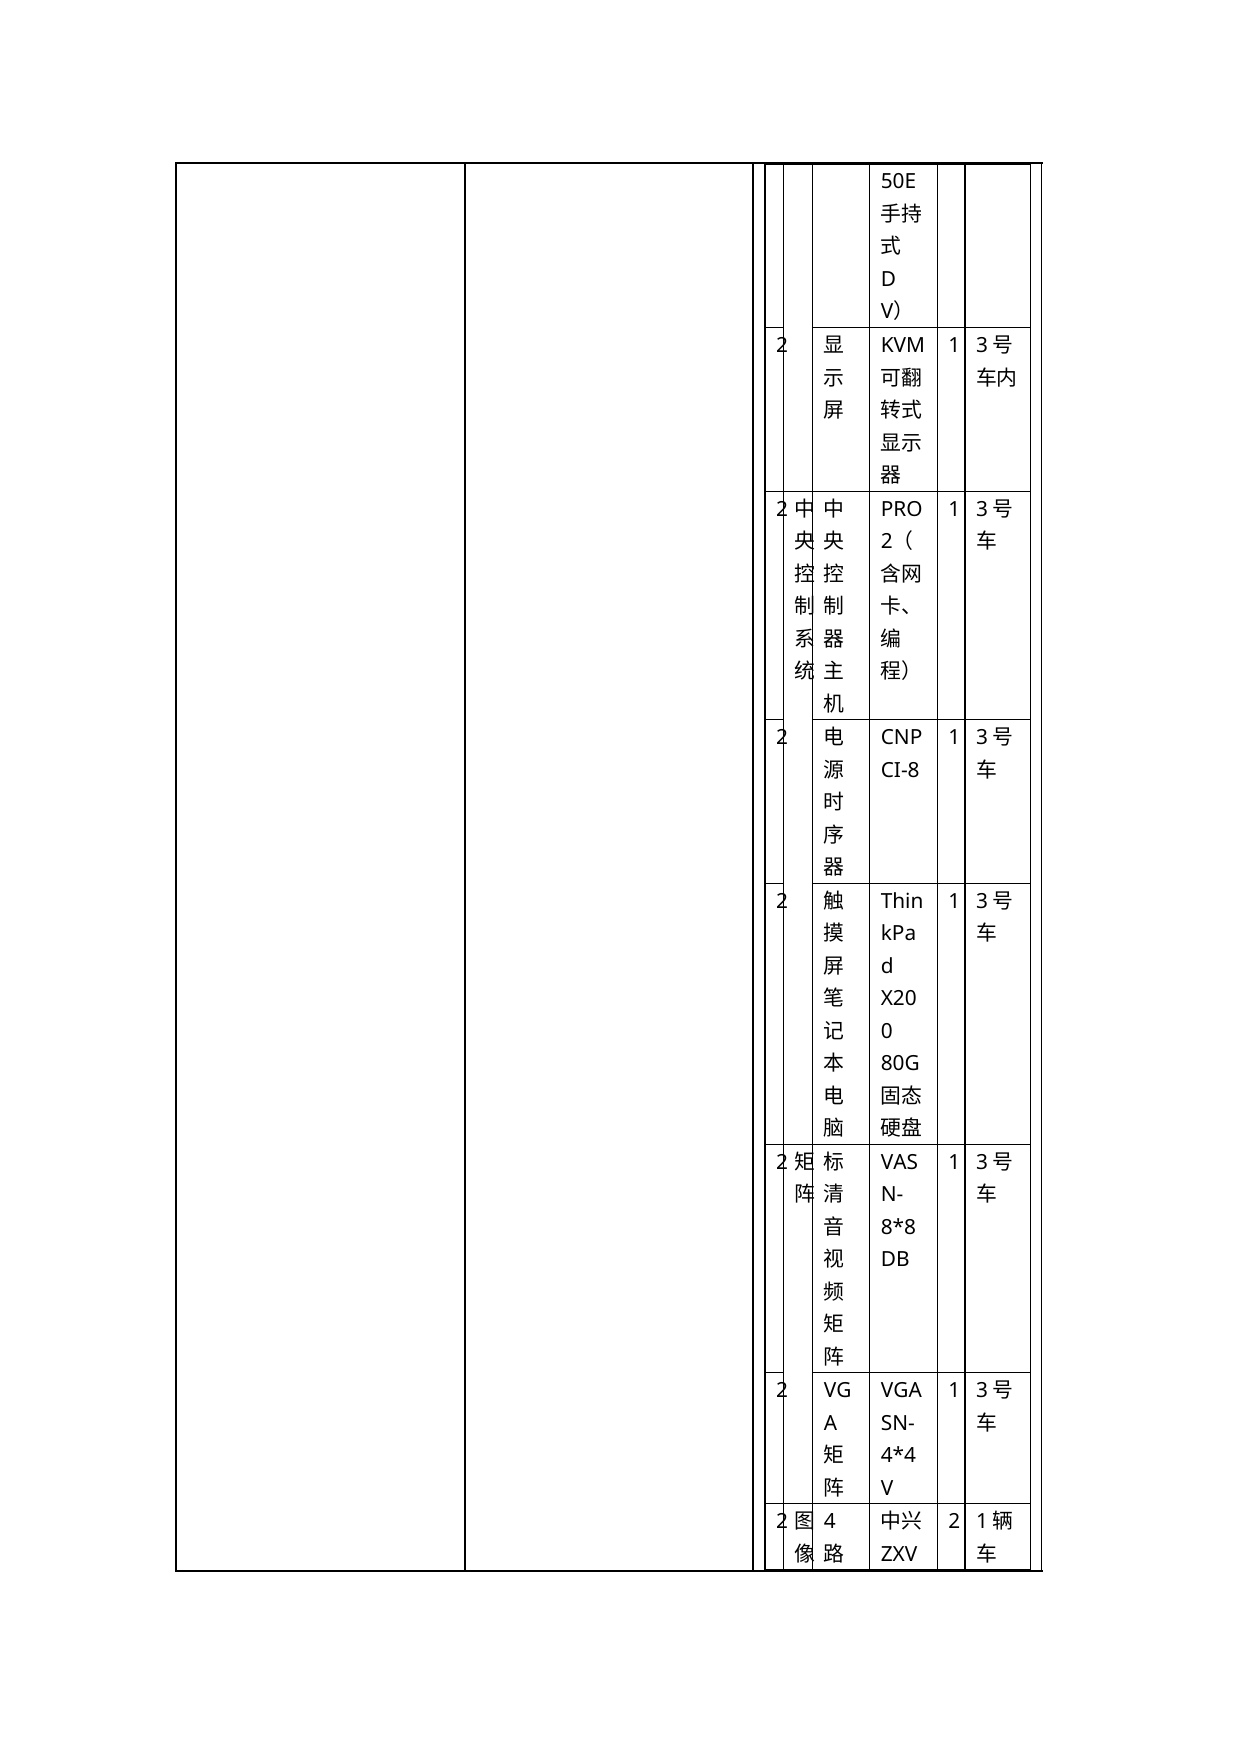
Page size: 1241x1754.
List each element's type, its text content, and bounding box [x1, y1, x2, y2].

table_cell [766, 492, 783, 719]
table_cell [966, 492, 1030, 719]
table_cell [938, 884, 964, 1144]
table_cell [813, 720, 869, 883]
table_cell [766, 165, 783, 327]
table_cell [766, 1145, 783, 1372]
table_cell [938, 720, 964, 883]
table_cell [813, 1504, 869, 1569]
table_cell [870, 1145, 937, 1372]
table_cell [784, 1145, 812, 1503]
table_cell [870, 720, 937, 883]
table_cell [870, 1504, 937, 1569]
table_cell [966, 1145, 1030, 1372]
table_cell [177, 164, 464, 1570]
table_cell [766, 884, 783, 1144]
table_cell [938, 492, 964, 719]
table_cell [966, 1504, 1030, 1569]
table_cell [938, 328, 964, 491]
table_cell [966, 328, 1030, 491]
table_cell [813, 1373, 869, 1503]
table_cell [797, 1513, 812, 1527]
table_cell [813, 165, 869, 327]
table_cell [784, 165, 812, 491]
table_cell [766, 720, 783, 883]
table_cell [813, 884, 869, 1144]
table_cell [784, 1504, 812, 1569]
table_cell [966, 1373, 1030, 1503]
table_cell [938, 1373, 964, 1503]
table_cell 2 [466, 164, 752, 1570]
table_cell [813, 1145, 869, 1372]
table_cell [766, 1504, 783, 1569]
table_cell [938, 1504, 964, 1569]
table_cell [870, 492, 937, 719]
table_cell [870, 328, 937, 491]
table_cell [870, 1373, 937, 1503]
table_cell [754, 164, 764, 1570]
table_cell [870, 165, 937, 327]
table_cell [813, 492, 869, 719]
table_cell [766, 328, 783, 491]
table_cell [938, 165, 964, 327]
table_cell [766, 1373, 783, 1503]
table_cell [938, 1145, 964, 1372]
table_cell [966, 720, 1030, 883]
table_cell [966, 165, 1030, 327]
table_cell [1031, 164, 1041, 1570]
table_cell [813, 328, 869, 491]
